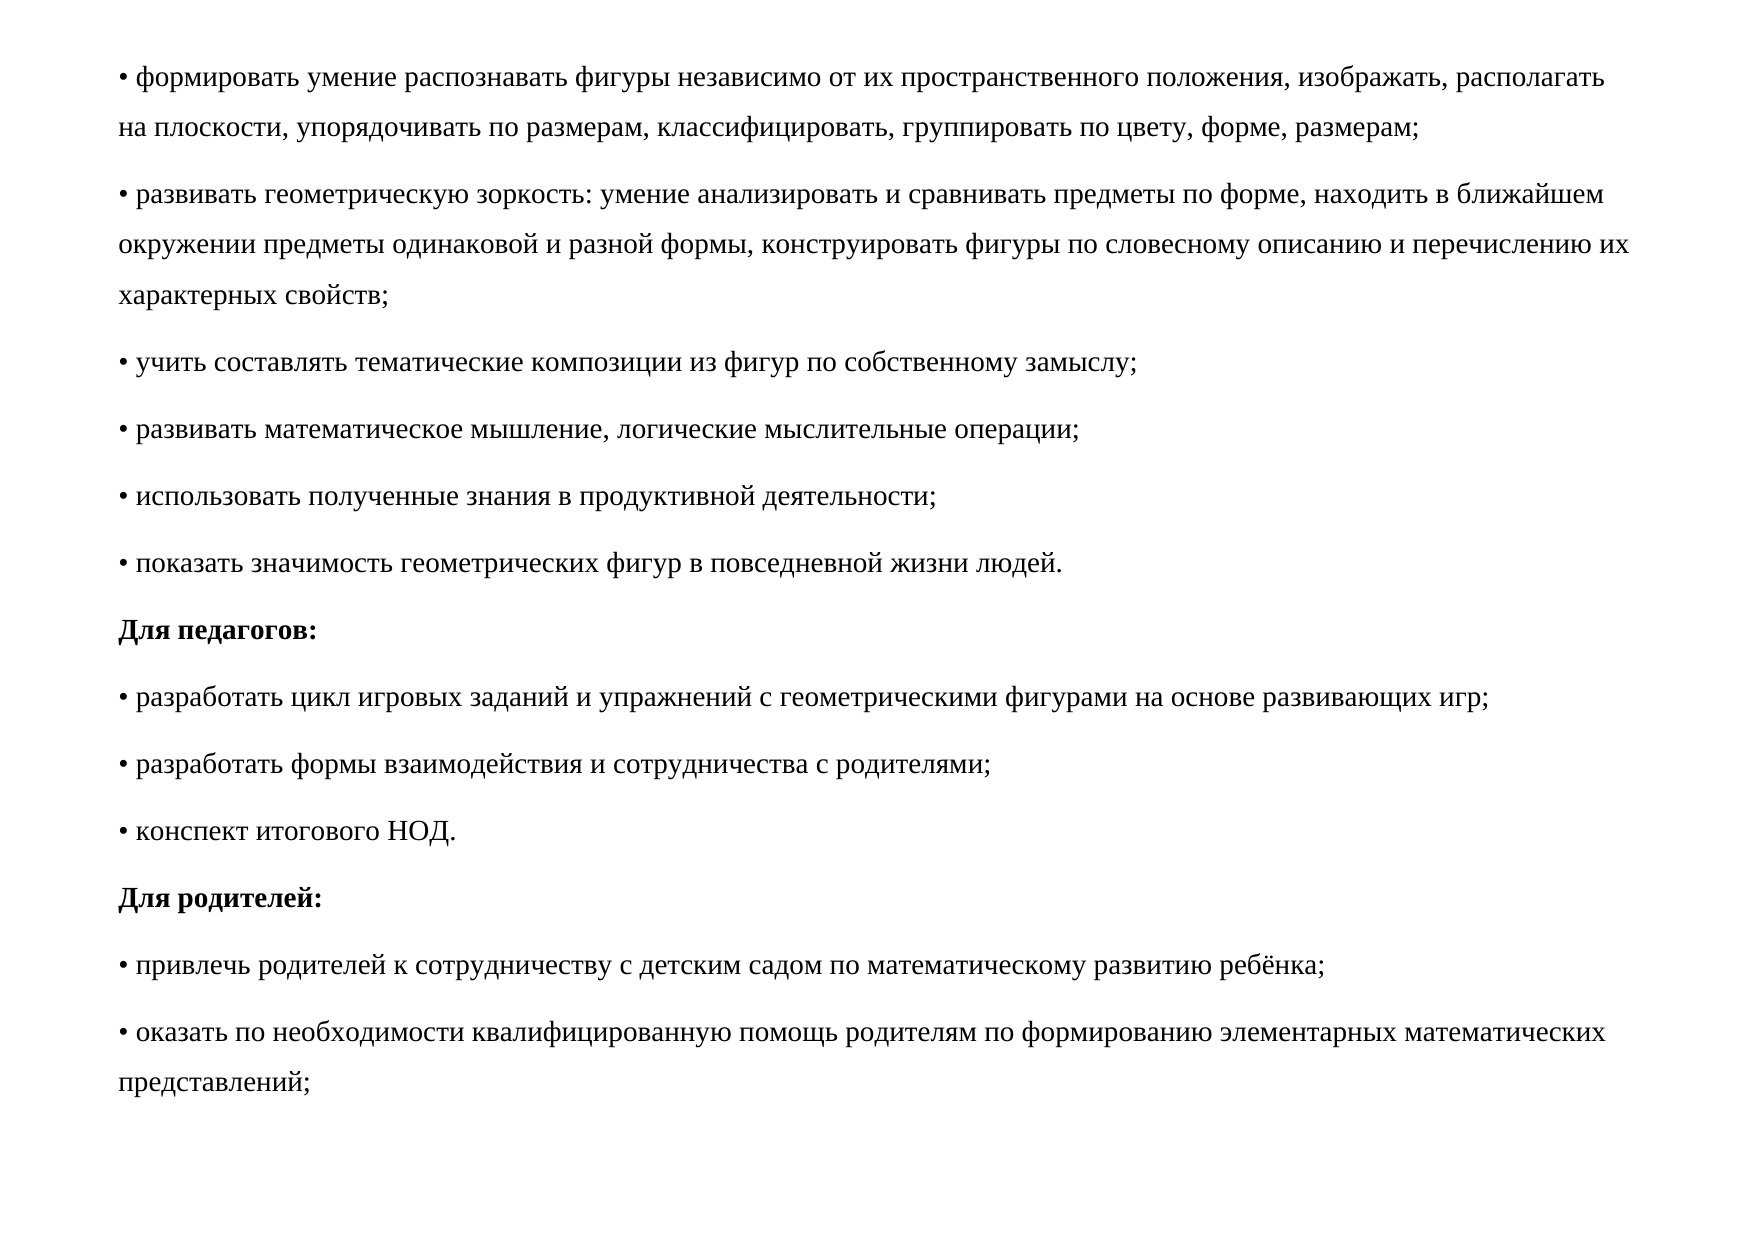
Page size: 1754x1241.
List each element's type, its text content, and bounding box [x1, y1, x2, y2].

text • конспект итогового НОД. [118, 813, 1636, 846]
text • развивать геометрическую зоркость: умение анализировать и сравнивать предметы по форме, находить в ближайшем окружении предметы одинаковой и разной формы, конструировать фигуры по словесному описанию и перечислению их характерных свойств; [118, 176, 1636, 311]
text • привлечь родителей к сотрудничеству с детским садом по математическому развитию ребёнка; [118, 947, 1636, 980]
text • формировать умение распознавать фигуры независимо от их пространственного положения, изображать, располагать на плоскости, упорядочивать по размерам, классифицировать, группировать по цвету, форме, размерам; [118, 59, 1636, 143]
text • учить составлять тематические композиции из фигур по собственному замыслу; [118, 344, 1636, 377]
text Для родителей: [118, 880, 1636, 913]
text • разработать формы взаимодействия и сотрудничества с родителями; [118, 746, 1636, 779]
text • показать значимость геометрических фигур в повседневной жизни людей. [118, 545, 1636, 578]
text • использовать полученные знания в продуктивной деятельности; [118, 478, 1636, 511]
text • развивать математическое мышление, логические мыслительные операции; [118, 411, 1636, 444]
text • оказать по необходимости квалифицированную помощь родителям по формированию элементарных математических представлений; [118, 1014, 1636, 1098]
text Для педагогов: [118, 612, 1636, 645]
text • разработать цикл игровых заданий и упражнений с геометрическими фигурами на основе развивающих игр; [118, 679, 1636, 712]
